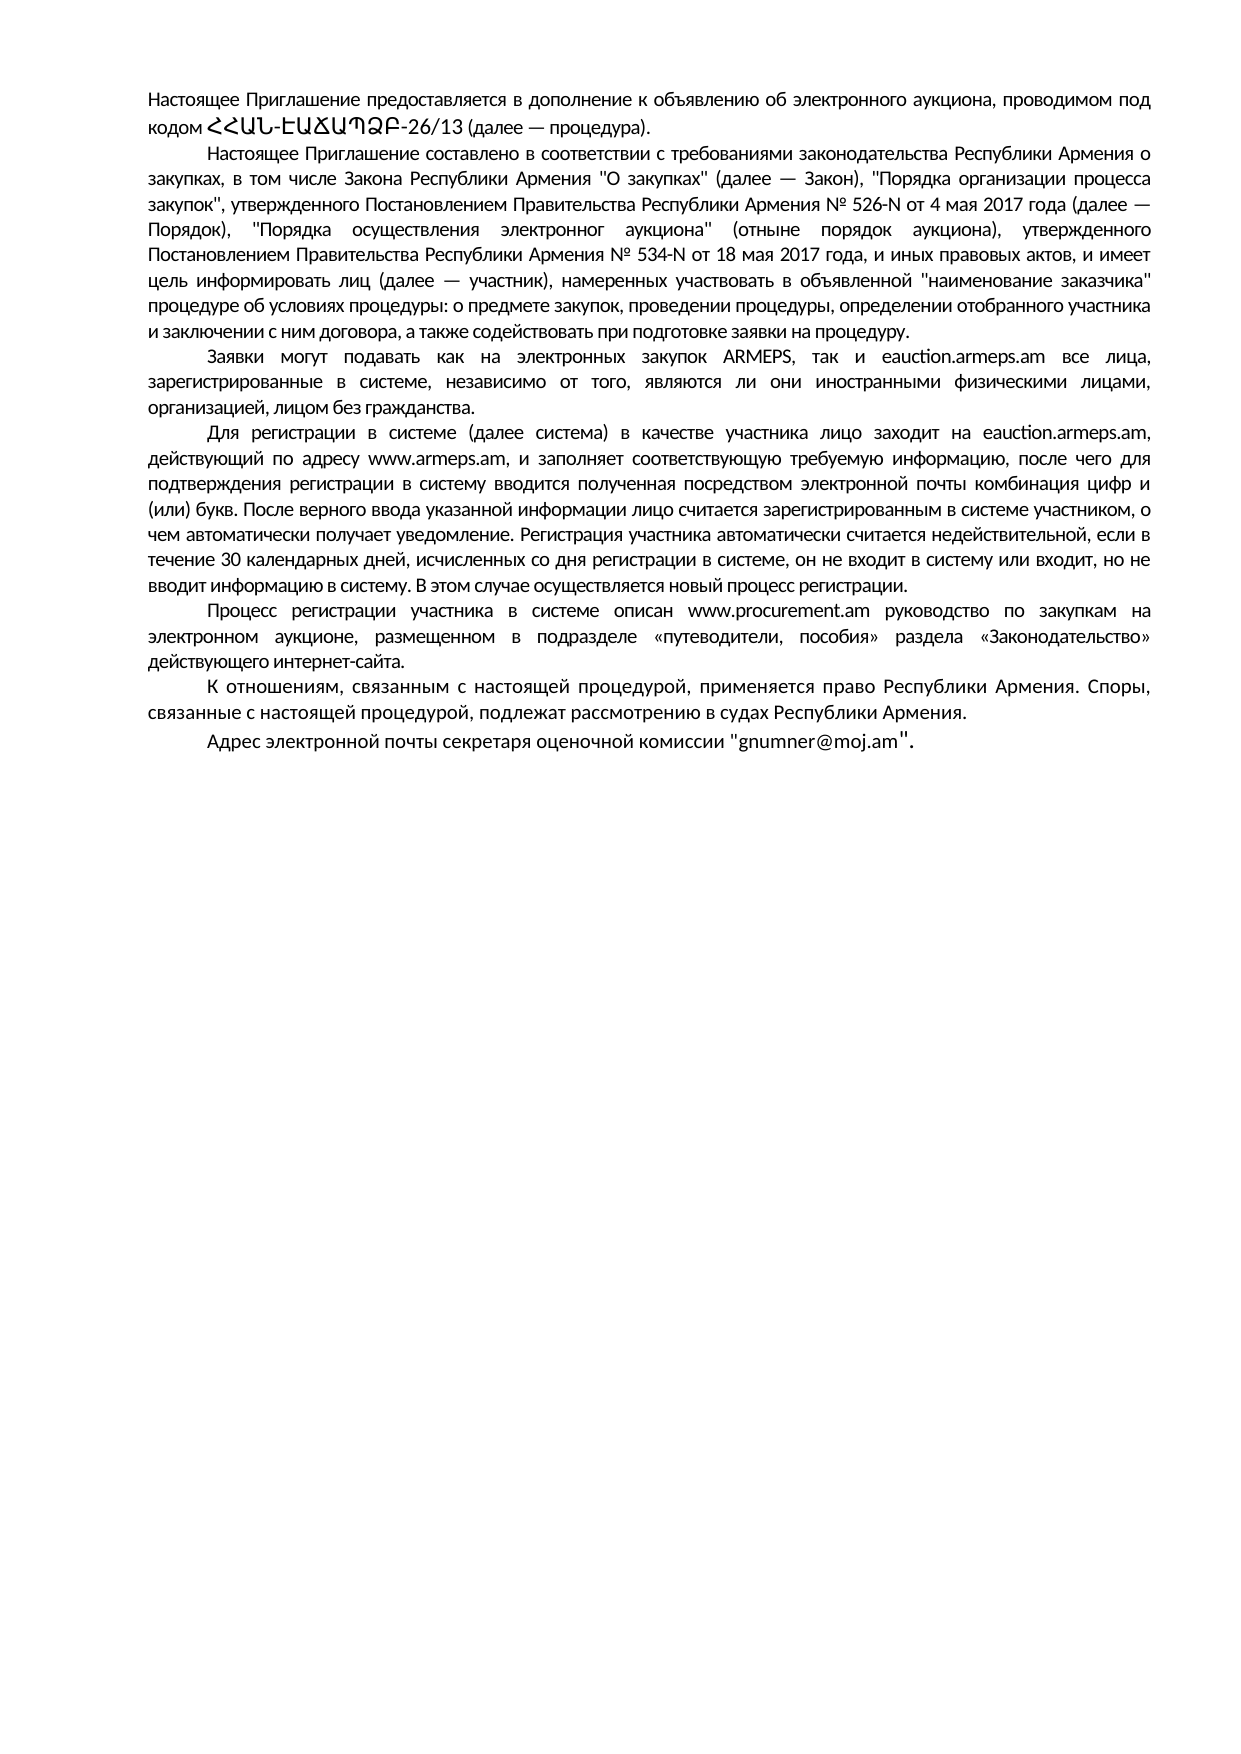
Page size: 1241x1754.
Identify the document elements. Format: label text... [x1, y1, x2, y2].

text Настоящее Приглашение предоставляется в дополнение к объявлению об электронного аукциона, проводимом под кодом ՀՀԱՆ-ԷԱՃԱՊՁԲ-26/13 (далее — процедура). [148, 86, 1152, 140]
text Настоящее Приглашение составлено в соответствии с требованиями законодательства Республики Армения о закупках, в том числе Закона Республики Армения "О закупках" (далее — Закон), "Порядка организации процесса закупок", утвержденного Постановлением Правительства Республики Армения № 526-N от 4 мая 2017 года (далее — Порядок), "Порядка осуществления электронног аукциона" (отныне порядок аукциона), утвержденного Постановлением Правительства Республики Армения № 534-N от 18 мая 2017 года, и иных правовых актов, и имеет цель информировать лиц (далее — участник), намеренных участвовать в объявленной "наименование заказчика" процедуре об условиях процедуры: о предмете закупок, проведении процедуры, определении отобранного участника и заключении с ним договора, а также содействовать при подготовке заявки на процедуру. [148, 140, 1152, 343]
text Процесс регистрации участника в системе описан www.procurement.am руководство по закупкам на электронном аукционе, размещенном в подразделе «путеводители, пособия» раздела «Законодательство» действующего интернет-сайта. [148, 597, 1152, 674]
text К отношениям, связанным с настоящей процедурой, применяется право Республики Армения. Споры, связанные с настоящей процедурой, подлежат рассмотрению в судах Республики Армения. [148, 674, 1152, 724]
text Для регистрации в системе (далее система) в качестве участника лицо заходит на eauction.armeps.am, действующий по адресу www.armeps.am, и заполняет соответствующую требуемую информацию, после чего для подтверждения регистрации в систему вводится полученная посредством электронной почты комбинация цифр и (или) букв. После верного ввода указанной информации лицо считается зарегистрированным в системе участником, о чем автоматически получает уведомление. Регистрация участника автоматически считается недействительной, если в течение 30 календарных дней, исчисленных со дня регистрации в системе, он не входит в систему или входит, но не вводит информацию в систему. В этом случае осуществляется новый процесс регистрации. [148, 419, 1152, 597]
text Адрес электронной почты секретаря оценочной комиссии "gnumner@moj.am". [148, 724, 1152, 755]
text Заявки могут подавать как на электронных закупок ARMEPS, так и eauction.armeps.am все лица, зарегистрированные в системе, независимо от того, являются ли они иностранными физическими лицами, организацией, лицом без гражданства. [148, 343, 1152, 419]
